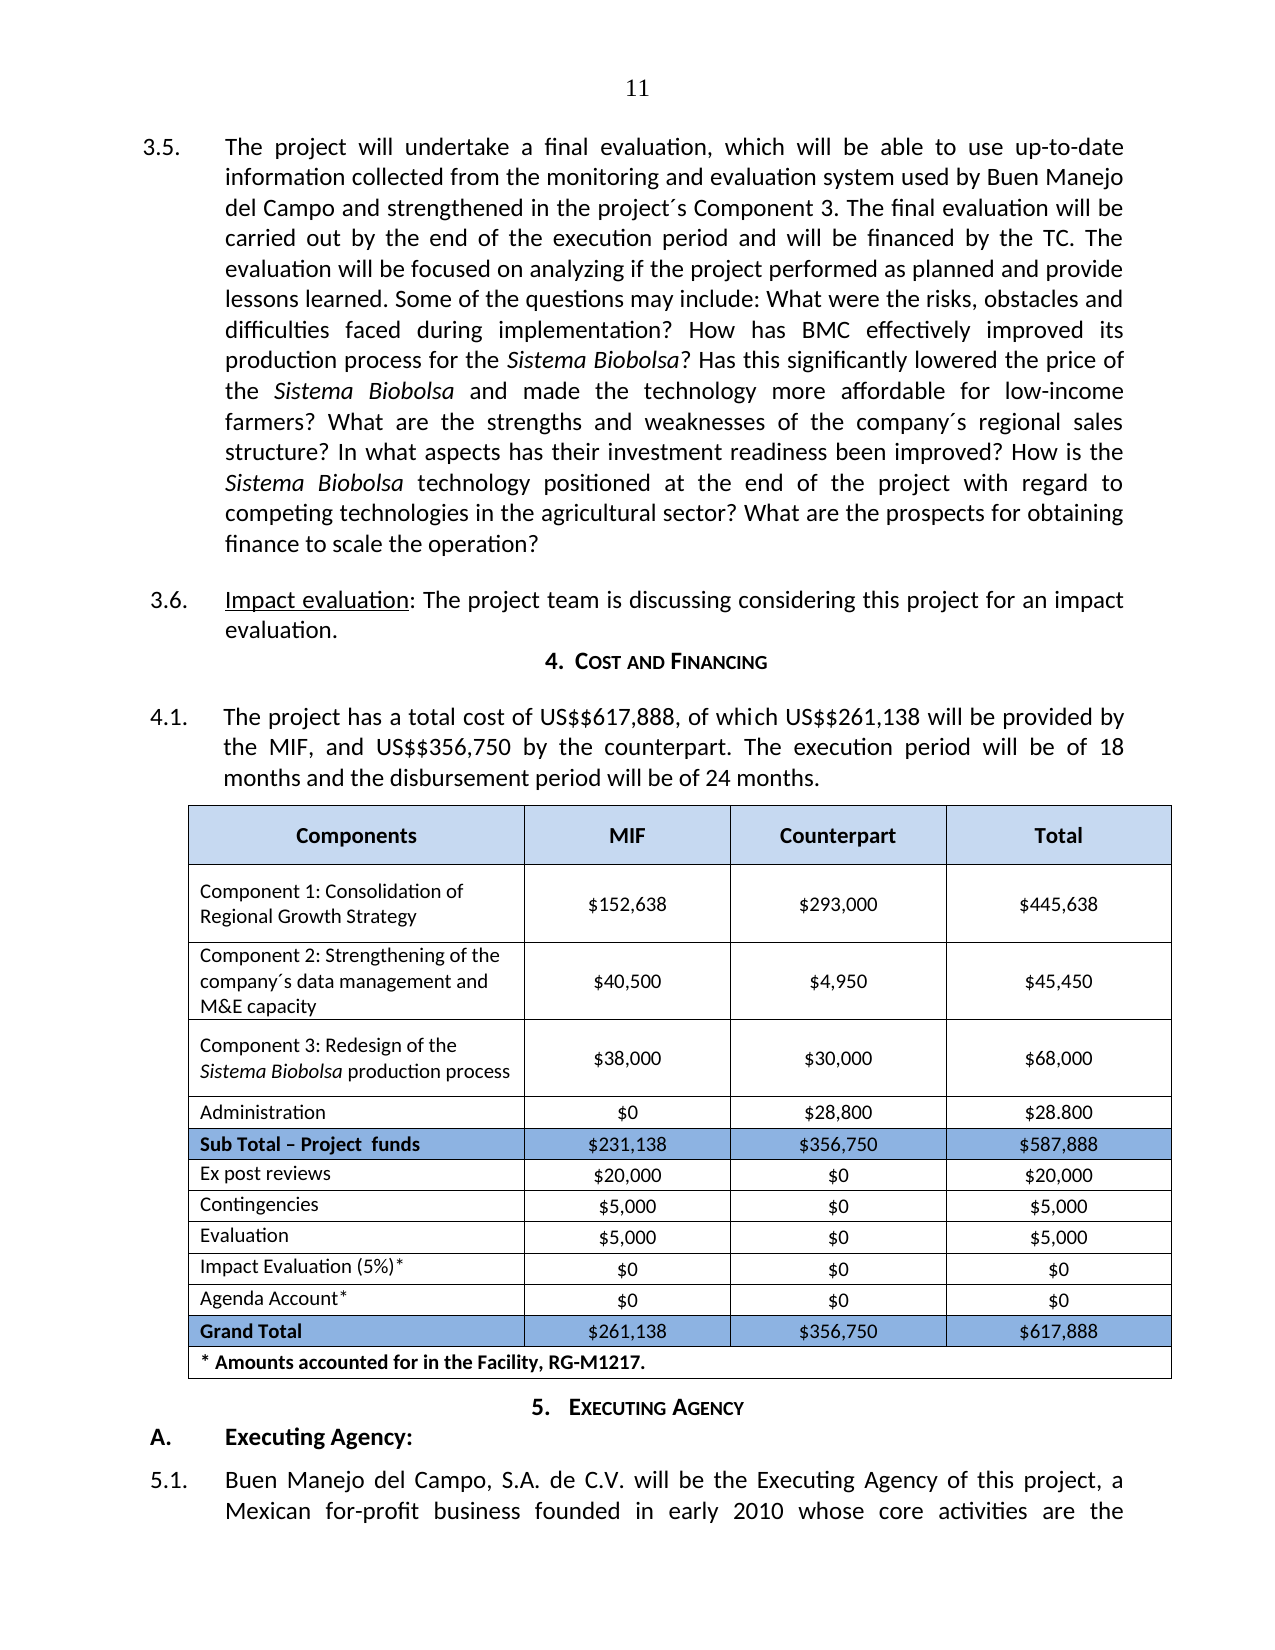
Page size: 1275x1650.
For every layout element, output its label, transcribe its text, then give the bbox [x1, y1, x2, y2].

table_header Components [189, 806, 524, 864]
table_cell $445,638 [947, 865, 1171, 942]
table_cell $68,000 [947, 1020, 1171, 1096]
table_header MIF [525, 806, 730, 864]
table_cell $30,000 [731, 1020, 946, 1096]
table_cell $0 [731, 1191, 946, 1221]
table_cell $5,000 [525, 1222, 730, 1252]
table_cell Component 1: Consolidation of Regional Growth Strategy [189, 865, 524, 942]
list The project will undertake a final evaluation, which will be able to use up-to-date information collected from the monitoring and evaluation system used by Buen Manejo del Campo and strengthened in the project´s Component 3. The final evaluation will be carried out by the end of the execution period and will be financed by the TC. The evaluation will be focused on analyzing if the project performed as planned and provide lessons learned. Some of the questions may include: What were the risks, obstacles and difficulties faced during implementation? How has BMC effectively improved its production process for the Sistema Biobolsa? Has this significantly lowered the price of the Sistema Biobolsa and made the technology more affordable for low-income farmers? What are the strengths and weaknesses of the company´s regional sales structure? In what aspects has their investment readiness been improved? How is the Sistema Biobolsa technology positioned at the end of the project with regard to competing technologies in the agricultural sector? What are the prospects for obtaining finance to scale the operation? [142, 131, 1125, 558]
table_cell $356,750 [731, 1129, 946, 1159]
table_cell $4,950 [731, 943, 946, 1019]
table_cell $152,638 [525, 865, 730, 942]
list Executing Agency: [150, 1421, 1125, 1452]
table_cell Contingencies [189, 1191, 524, 1221]
table_cell $261,138 [525, 1316, 730, 1346]
table_cell $28,800 [731, 1097, 946, 1127]
table_cell $0 [947, 1254, 1171, 1284]
table_cell $293,000 [731, 865, 946, 942]
list Executing Agency [150, 1391, 1125, 1421]
table_cell Ex post reviews [189, 1160, 524, 1190]
table_cell $0 [947, 1285, 1171, 1315]
table_cell $20,000 [525, 1160, 730, 1190]
table_cell Administration [189, 1097, 524, 1127]
table_cell * Amounts accounted for in the Facility, RG-M1217. [189, 1347, 1171, 1377]
table_cell $20,000 [947, 1160, 1171, 1190]
table_cell $617,888 [947, 1316, 1171, 1346]
table_cell Evaluation [189, 1222, 524, 1252]
table_cell $587,888 [947, 1129, 1171, 1159]
table_cell $5,000 [525, 1191, 730, 1221]
table_cell $0 [731, 1254, 946, 1284]
table_cell $0 [731, 1285, 946, 1315]
table_cell Agenda Account* [189, 1285, 524, 1315]
table_cell Component 2: Strengthening of the company´s data management and M&E capacity [189, 943, 524, 1019]
table_cell $5,000 [947, 1191, 1171, 1221]
table_cell $231,138 [525, 1129, 730, 1159]
table_cell $38,000 [525, 1020, 730, 1096]
table_cell $5,000 [947, 1222, 1171, 1252]
table_cell $0 [731, 1222, 946, 1252]
table_cell Component 3: Redesign of the Sistema Biobolsa production process [189, 1020, 524, 1096]
list The project has a total cost of US$$617,888, of which US$$261,138 will be provided by the MIF, and US$$356,750 by the counterpart. The execution period will be of 18 months and the disbursement period will be of 24 months. [150, 701, 1125, 792]
list Cost and Financing [187, 645, 1125, 675]
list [150, 1464, 1125, 1526]
table_cell Impact Evaluation (5%)* [189, 1254, 524, 1284]
table_cell $0 [731, 1160, 946, 1190]
table_cell $0 [525, 1254, 730, 1284]
table_cell $0 [525, 1097, 730, 1127]
table_cell $0 [525, 1285, 730, 1315]
table_cell $28.800 [947, 1097, 1171, 1127]
table_cell $40,500 [525, 943, 730, 1019]
table_header Counterpart [731, 806, 946, 864]
table_cell Grand Total [189, 1316, 524, 1346]
table_header Total [947, 806, 1171, 864]
list Impact evaluation: The project team is discussing considering this project for an impact evaluation. [150, 584, 1125, 645]
table_cell $356,750 [731, 1316, 946, 1346]
table_cell Sub Total – Project funds [189, 1129, 524, 1159]
table_cell $45,450 [947, 943, 1171, 1019]
